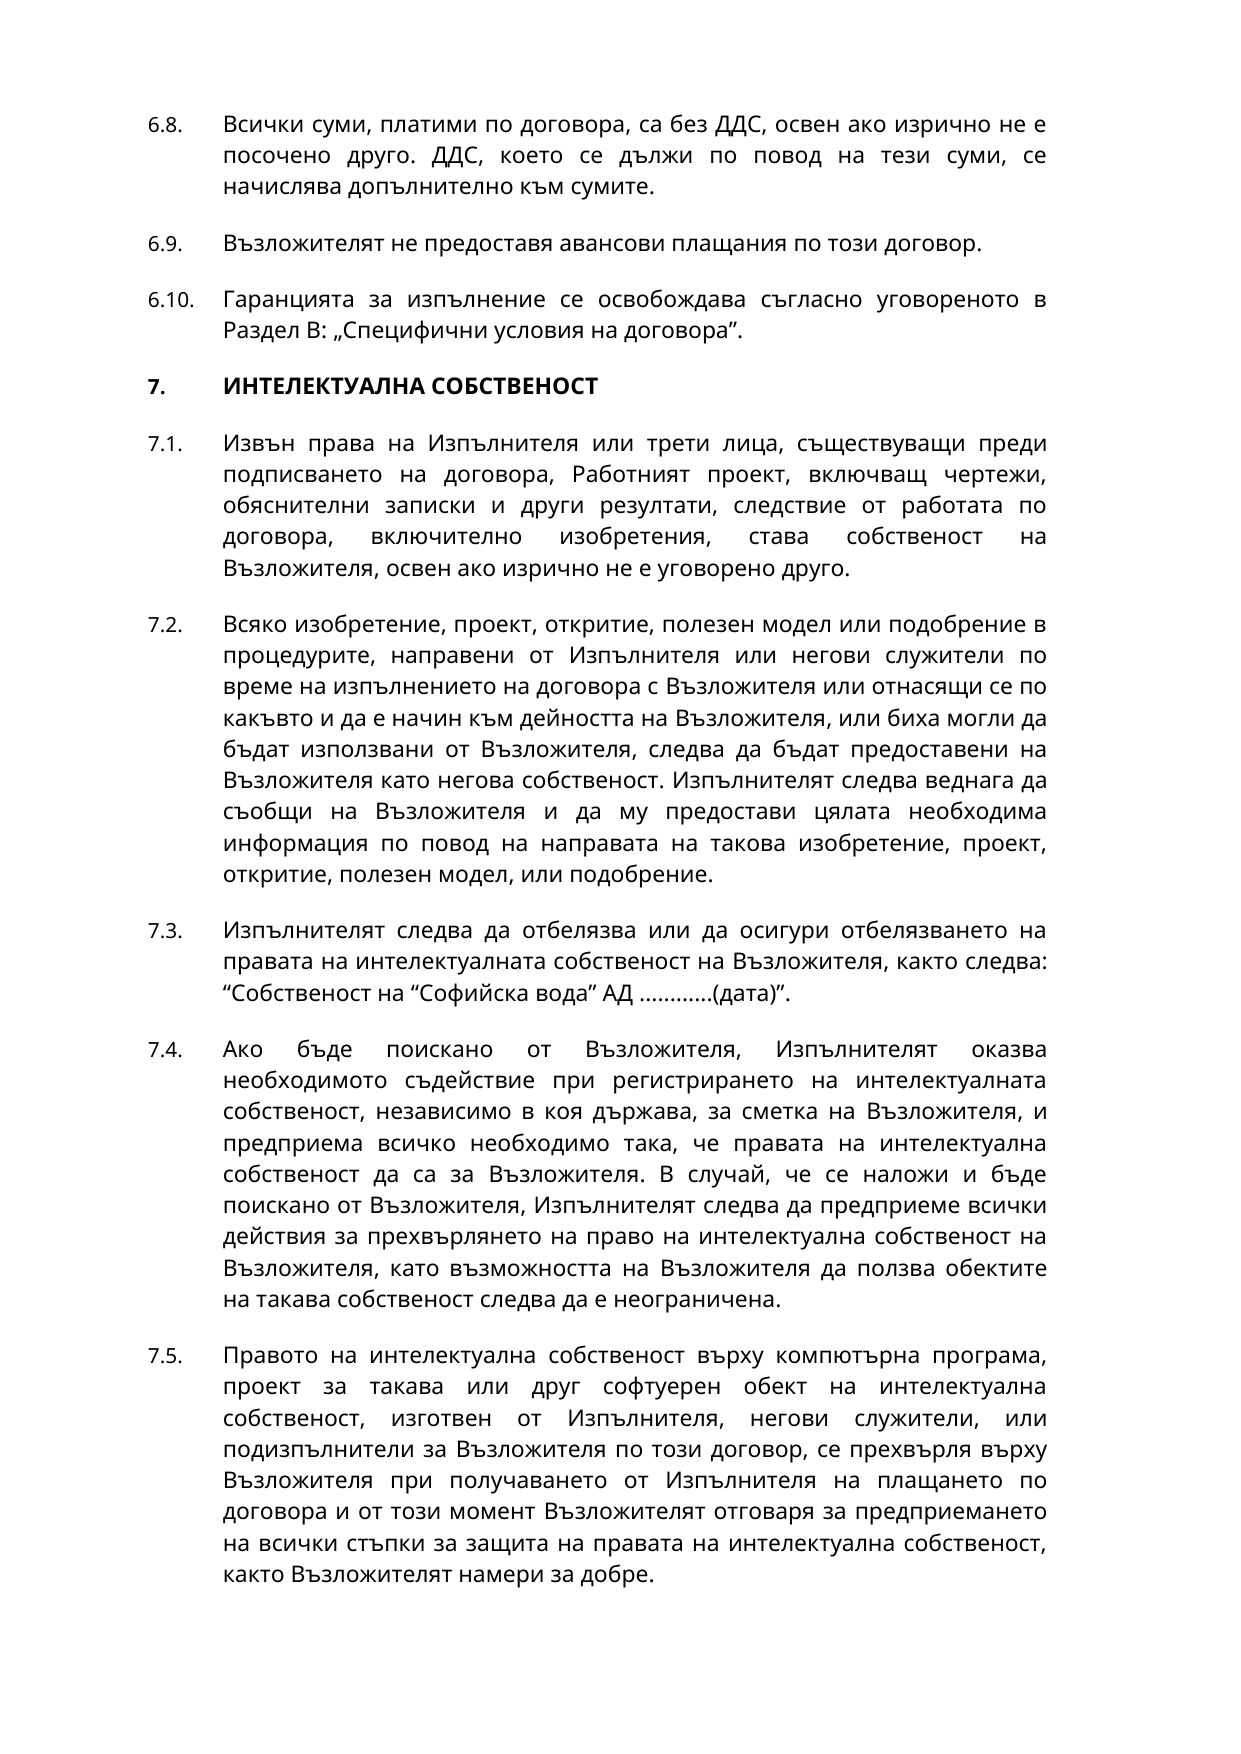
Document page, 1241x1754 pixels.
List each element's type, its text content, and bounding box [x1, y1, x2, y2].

list Възложителят не предоставя авансови плащания по този договор. [148, 227, 1048, 258]
list Правото на интелектуална собственост върху компютърна програма, проект за такава или друг софтуерен обект на интелектуална собственост, изготвен от Изпълнителя, негови служители, или подизпълнители за Възложителя по този договор, се прехвърля върху Възложителя при получаването от Изпълнителя на плащането по договора и от този момент Възложителят отговаря за предприемането на всички стъпки за защита на правата на интелектуална собственост, както Възложителят намери за добре. [148, 1339, 1048, 1589]
list ИНТЕЛЕКТУАЛНА СОБСТВЕНОСТ [148, 370, 1048, 402]
list Всички суми, платими по договора, са без ДДС, освен ако изрично не е посочено друго. ДДС, което се дължи по повод на тези суми, се начислява допълнително към сумите. [148, 108, 1048, 202]
list Извън права на Изпълнителя или трети лица, съществуващи преди подписването на договора, Работният проект, включващ чертежи, обяснителни записки и други резултати, следствие от работата по договора, включително изобретения, става собственост на Възложителя, освен ако изрично не е уговорено друго. [148, 427, 1048, 583]
list Гаранцията за изпълнение се освобождава съгласно уговореното в Раздел В: „Специфични условия на договора”. [148, 283, 1048, 345]
list Изпълнителят следва да отбелязва или да осигури отбелязването на правата на интелектуалната собственост на Възложителя, както следва: “Собственост на “Софийска вода” АД ............(дата)”. [148, 914, 1048, 1008]
list Всяко изобретение, проект, откритие, полезен модел или подобрение в процедурите, направени от Изпълнителя или негови служители по време на изпълнението на договора с Възложителя или отнасящи се по какъвто и да е начин към дейността на Възложителя, или биха могли да бъдат използвани от Възложителя, следва да бъдат предоставени на Възложителя като негова собственост. Изпълнителят следва веднага да съобщи на Възложителя и да му предостави цялата необходима информация по повод на направата на такова изобретение, проект, откритие, полезен модел, или подобрение. [148, 608, 1048, 889]
list Ако бъде поискано от Възложителя, Изпълнителят оказва необходимото съдействие при регистрирането на интелектуалната собственост, независимо в коя държава, за сметка на Възложителя, и предприема всичко необходимо така, че правата на интелектуална собственост да са за Възложителя. В случай, че се наложи и бъде поискано от Възложителя, Изпълнителят следва да предприеме всички действия за прехвърлянето на право на интелектуална собственост на Възложителя, като възможността на Възложителя да ползва обектите на такава собственост следва да е неограничена. [148, 1033, 1048, 1314]
